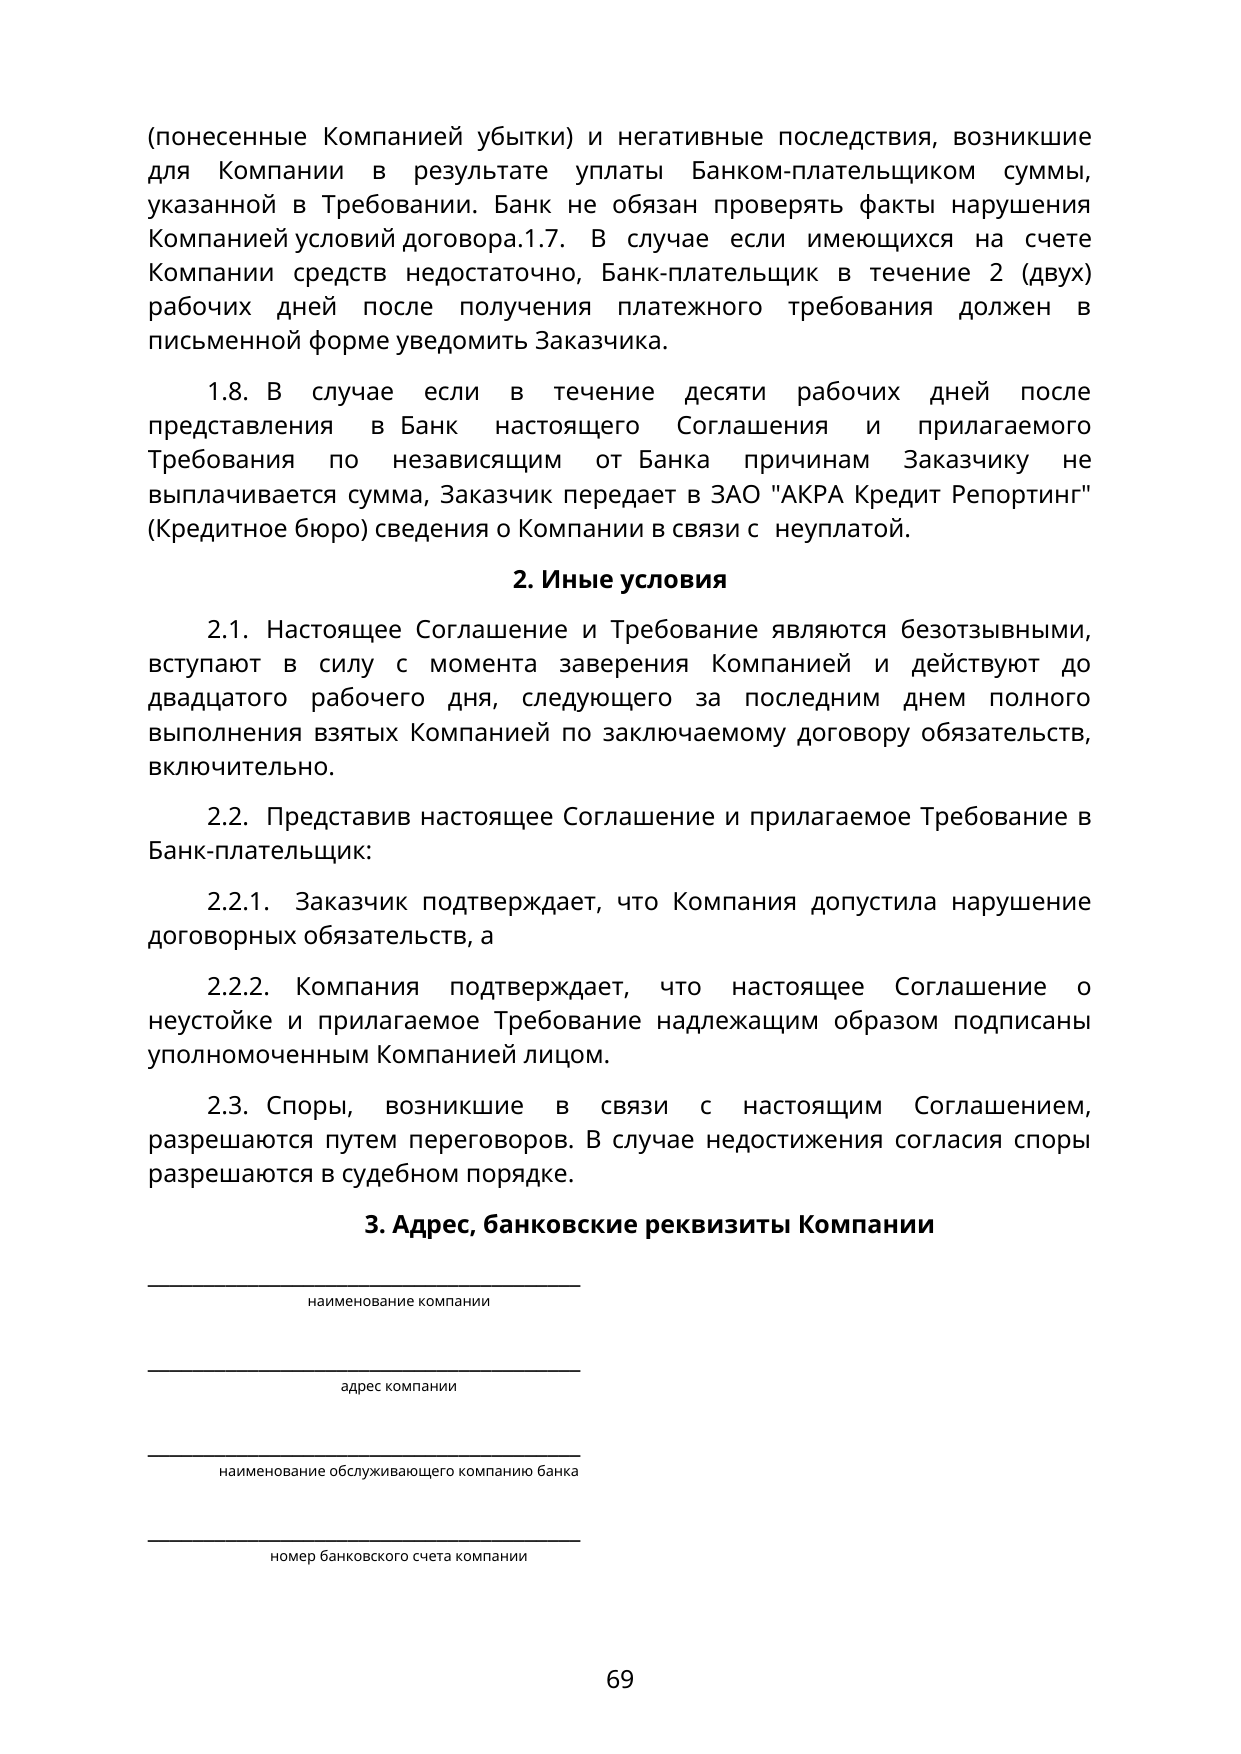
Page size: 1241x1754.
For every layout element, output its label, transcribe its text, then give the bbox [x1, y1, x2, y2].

text 2.2.1. Заказчик подтверждает, что Компания допустила нарушение договорных обязательств, а [148, 884, 1092, 952]
text наименование компании [148, 1291, 650, 1325]
text 1.8. В случае если в течение десяти рабочих дней после представления в Банк настоящего Соглашения и прилагаемого Требования по независящим от Банка причинам Заказчику не выплачивается сумма, Заказчик передает в ЗАО "АКРА Кредит Репортинг" (Кредитное бюро) сведения о Компании в связи с неуплатой. [148, 374, 1092, 544]
text _______________________________________ [148, 1427, 1092, 1461]
text 2.2. Представив настоящее Соглашение и прилагаемое Требование в Банк-плательщик: [148, 799, 1092, 867]
text номер банковского счета компании [148, 1545, 650, 1579]
text адрес компании [148, 1376, 650, 1410]
text 3. Адрес, банковские реквизиты Компании [148, 1206, 1092, 1240]
text _______________________________________ [148, 1257, 1092, 1291]
text 2.3. Споры, возникшие в связи с настоящим Соглашением, разрешаются путем переговоров. В случае недостижения согласия споры разрешаются в судебном порядке. [148, 1087, 1092, 1189]
text _______________________________________ [148, 1342, 1092, 1376]
text наименование обслуживающего компанию банка [148, 1461, 650, 1495]
text 2. Иные условия [148, 561, 1092, 595]
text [148, 118, 1092, 357]
text _______________________________________ [148, 1511, 1092, 1545]
text 2.1. Настоящее Соглашение и Требование являются безотзывными, вступают в силу с момента заверения Компанией и действуют до двадцатого рабочего дня, следующего за последним днем полного выполнения взятых Компанией по заключаемому договору обязательств, включительно. [148, 612, 1092, 782]
text 2.2.2. Компания подтверждает, что настоящее Соглашение о неустойке и прилагаемое Требование надлежащим образом подписаны уполномоченным Компанией лицом. [148, 968, 1092, 1071]
